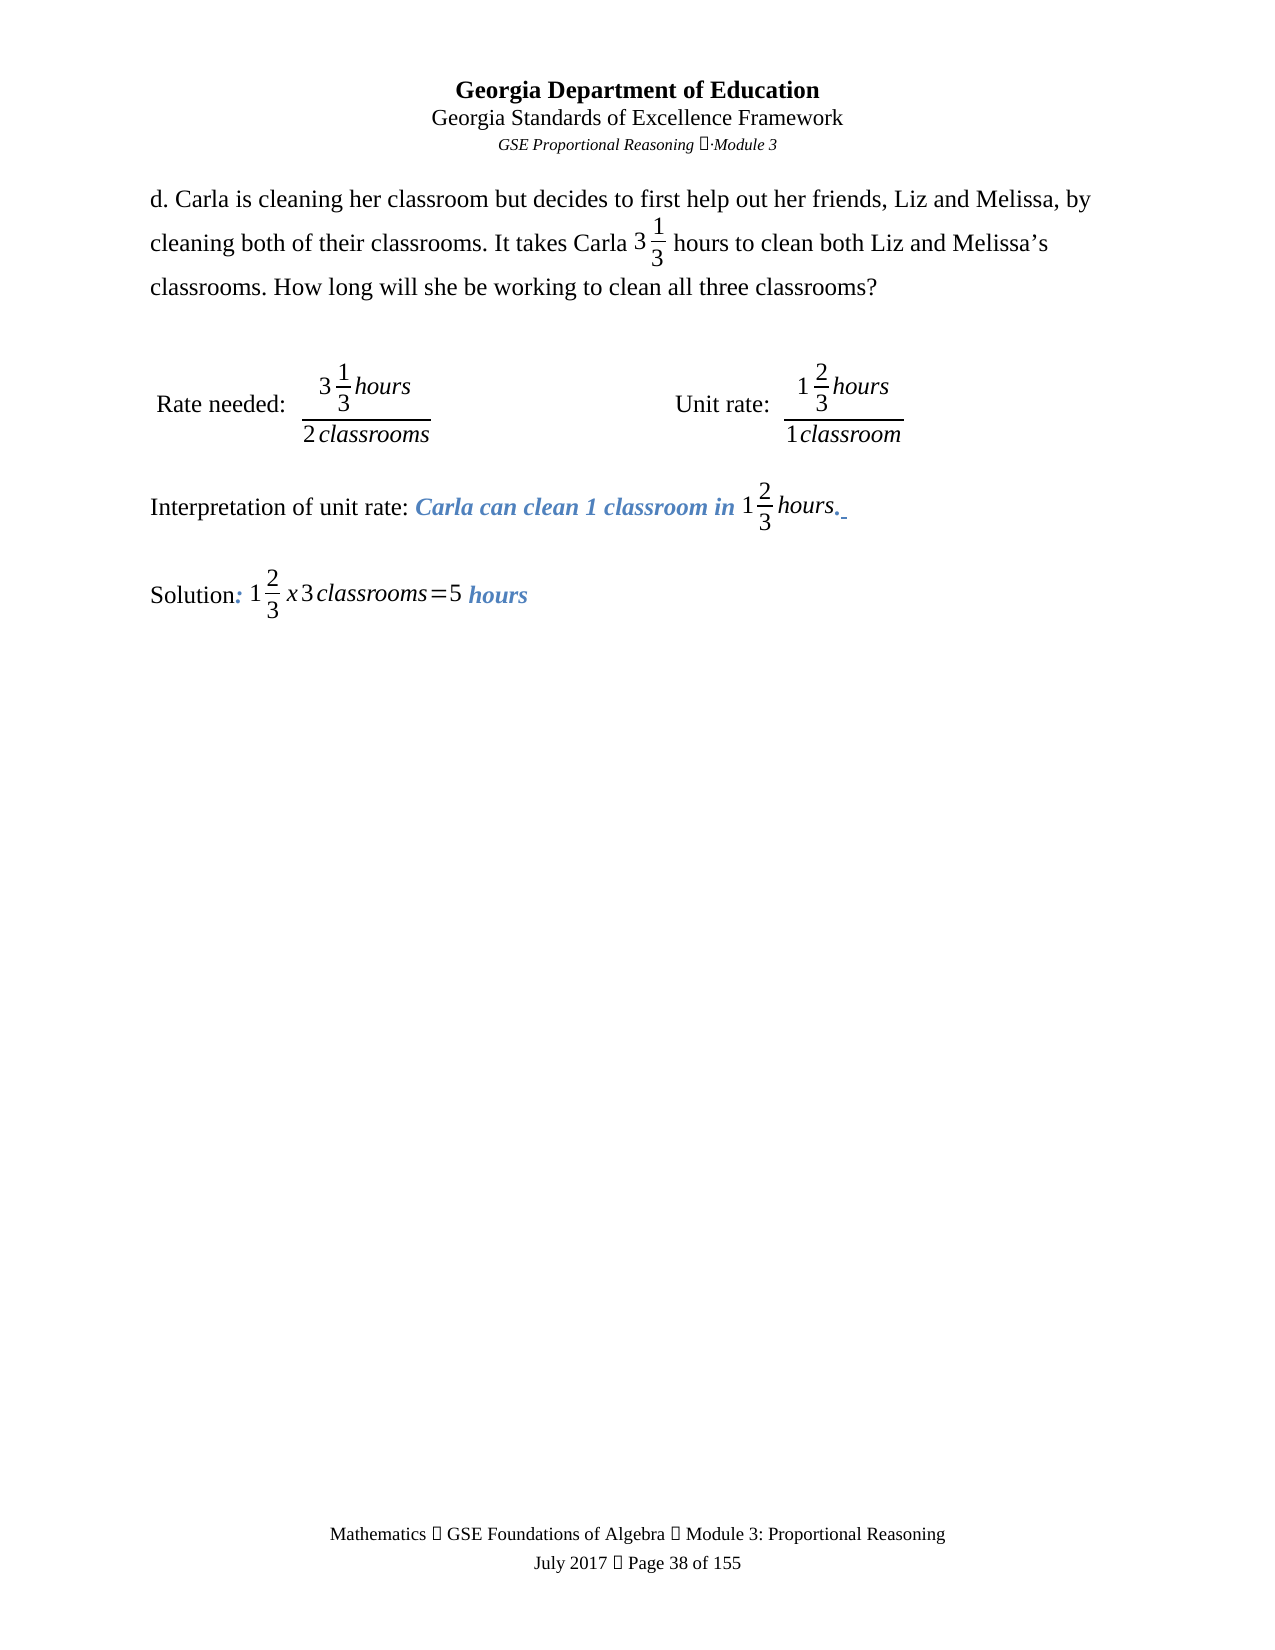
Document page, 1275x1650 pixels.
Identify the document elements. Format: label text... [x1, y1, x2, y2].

text Interpretation of unit rate: Carla can clean 1 classroom in . [150, 477, 1125, 536]
text d. Carla is cleaning her classroom but decides to first help out her friends, Liz and Melissa, by cleaning both of their classrooms. It takes Carla hours to clean both Liz and Melissa’s classrooms. How long will she be working to clean all three classrooms? [150, 184, 1125, 301]
text Solution: hours [150, 565, 1125, 624]
text Rate needed: Unit rate: [150, 358, 1125, 448]
